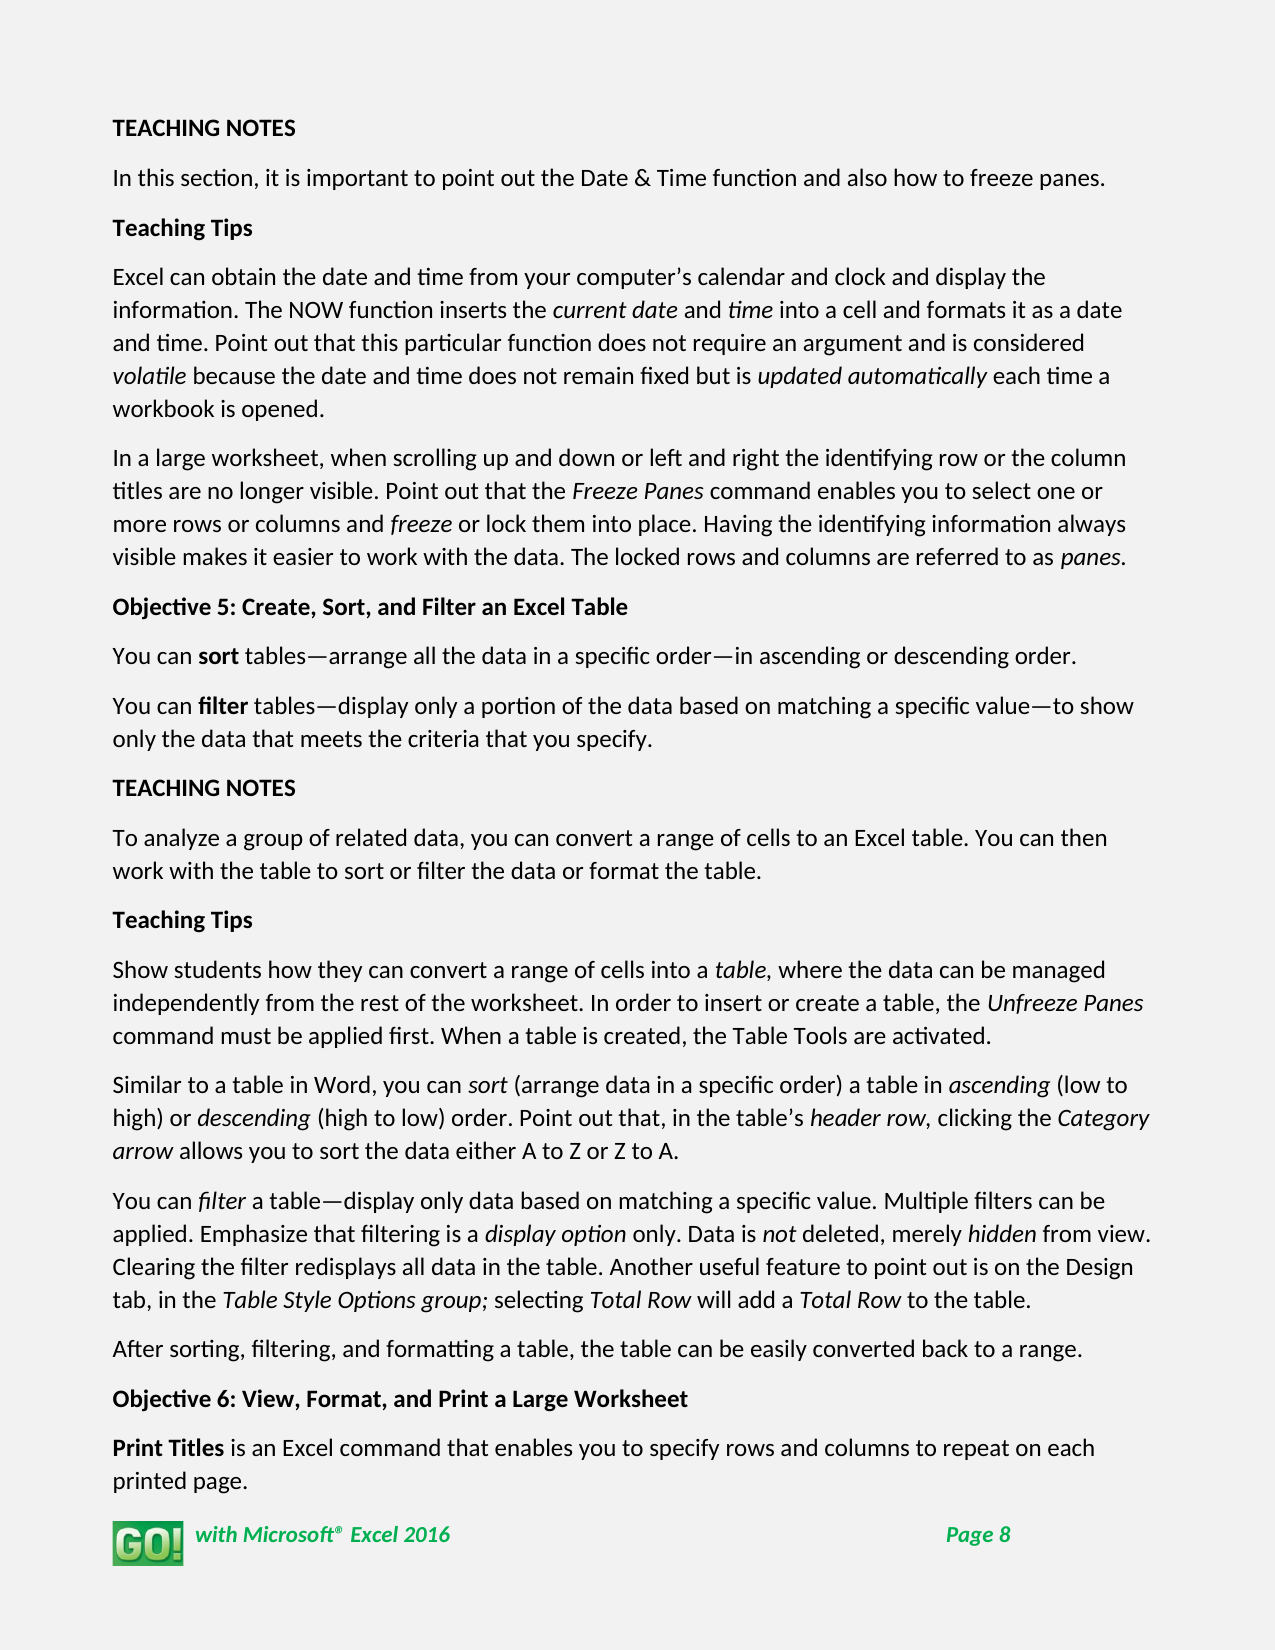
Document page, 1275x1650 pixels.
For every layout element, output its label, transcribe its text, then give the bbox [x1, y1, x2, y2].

text Similar to a table in Word, you can sort (arrange data in a specific order) a table in ascending (low to high) or descending (high to low) order. Point out that, in the table’s header row, clicking the Category arrow allows you to sort the data either A to Z or Z to A. [112, 1069, 1162, 1166]
text Objective 6: View, Format, and Print a Large Worksheet [112, 1383, 1162, 1413]
picture [112, 1521, 184, 1566]
text Objective 5: Create, Sort, and Filter an Excel Table [112, 591, 1162, 621]
text After sorting, filtering, and formatting a table, the table can be easily converted back to a range. [112, 1333, 1162, 1364]
text You can filter tables—display only a portion of the data based on matching a specific value—to show only the data that meets the criteria that you specify. [112, 690, 1162, 753]
text Show students how they can convert a range of cells into a table, where the data can be managed independently from the rest of the worksheet. In order to insert or create a table, the Unfreeze Panes command must be applied first. When a table is created, the Table Tools are activated. [112, 954, 1162, 1051]
text Excel can obtain the date and time from your computer’s calendar and clock and display the information. The NOW function inserts the current date and time into a cell and formats it as a date and time. Point out that this particular function does not require an argument and is considered volatile because the date and time does not remain fixed but is updated automatically each time a workbook is opened. [112, 261, 1162, 423]
text In this section, it is important to point out the Date & Time function and also how to freeze panes. [112, 162, 1162, 193]
text Teaching Tips [112, 212, 1162, 242]
text Print Titles is an Excel command that enables you to specify rows and columns to repeat on each printed page. [112, 1432, 1162, 1496]
text Teaching Tips [112, 904, 1162, 935]
text To analyze a group of related data, you can convert a range of cells to an Excel table. You can then work with the table to sort or filter the data or format the table. [112, 822, 1162, 886]
text You can sort tables—arrange all the data in a specific order—in ascending or descending order. [112, 640, 1162, 671]
text TEACHING NOTES [112, 112, 1162, 143]
text In a large worksheet, when scrolling up and down or left and right the identifying row or the column titles are no longer visible. Point out that the Freeze Panes command enables you to select one or more rows or columns and freeze or lock them into place. Having the identifying information always visible makes it easier to work with the data. The locked rows and columns are referred to as panes. [112, 442, 1162, 572]
text TEACHING NOTES [112, 772, 1162, 803]
text You can filter a table—display only data based on matching a specific value. Multiple filters can be applied. Emphasize that filtering is a display option only. Data is not deleted, merely hidden from view. Clearing the filter redisplays all data in the table. Another useful feature to point out is on the Design tab, in the Table Style Options group; selecting Total Row will add a Total Row to the table. [112, 1185, 1162, 1314]
